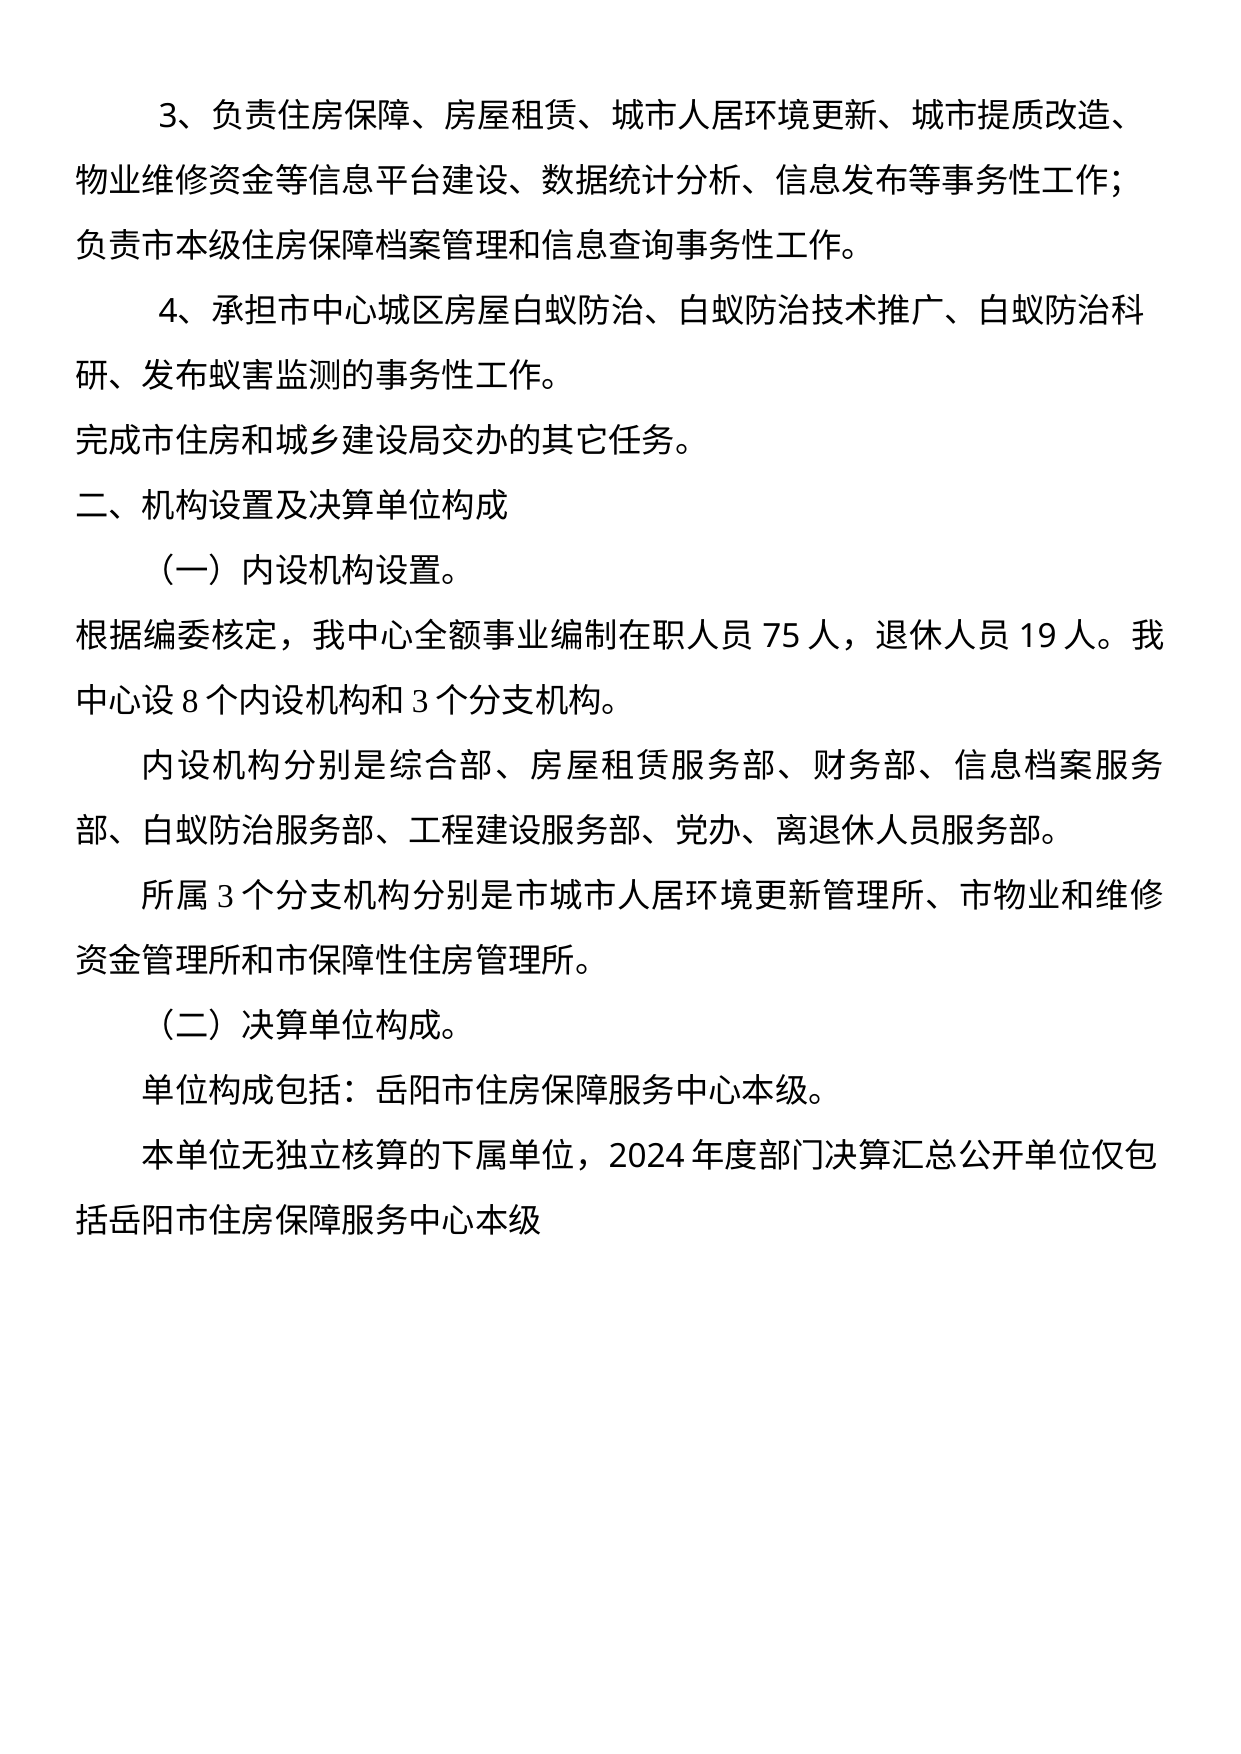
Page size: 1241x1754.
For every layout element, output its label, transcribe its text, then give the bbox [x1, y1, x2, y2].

text 单位构成包括：岳阳市住房保障服务中心本级。 [75, 1056, 1165, 1121]
list （二）决算单位构成。 [75, 991, 1165, 1056]
text 完成市住房和城乡建设局交办的其它任务。 [75, 406, 1165, 471]
text （一）内设机构设置。 [75, 536, 1165, 601]
text 内设机构分别是综合部、房屋租赁服务部、财务部、信息档案服务部、白蚁防治服务部、工程建设服务部、党办、离退休人员服务部。 [75, 731, 1165, 861]
text 3、负责住房保障、房屋租赁、城市人居环境更新、城市提质改造、物业维修资金等信息平台建设、数据统计分析、信息发布等事务性工作；负责市本级住房保障档案管理和信息查询事务性工作。 [75, 81, 1165, 276]
text 二、机构设置及决算单位构成 [75, 471, 1165, 536]
text 4、承担市中心城区房屋白蚁防治、白蚁防治技术推广、白蚁防治科研、发布蚁害监测的事务性工作。 [75, 276, 1165, 406]
text 本单位无独立核算的下属单位，2024年度部门决算汇总公开单位仅包括岳阳市住房保障服务中心本级 [75, 1121, 1165, 1251]
list 根据编委核定，我中心全额事业编制在职人员75人，退休人员19人。我中心设8个内设机构和3个分支机构。 [75, 601, 1165, 731]
text 所属3个分支机构分别是市城市人居环境更新管理所、市物业和维修资金管理所和市保障性住房管理所。 [75, 861, 1165, 991]
